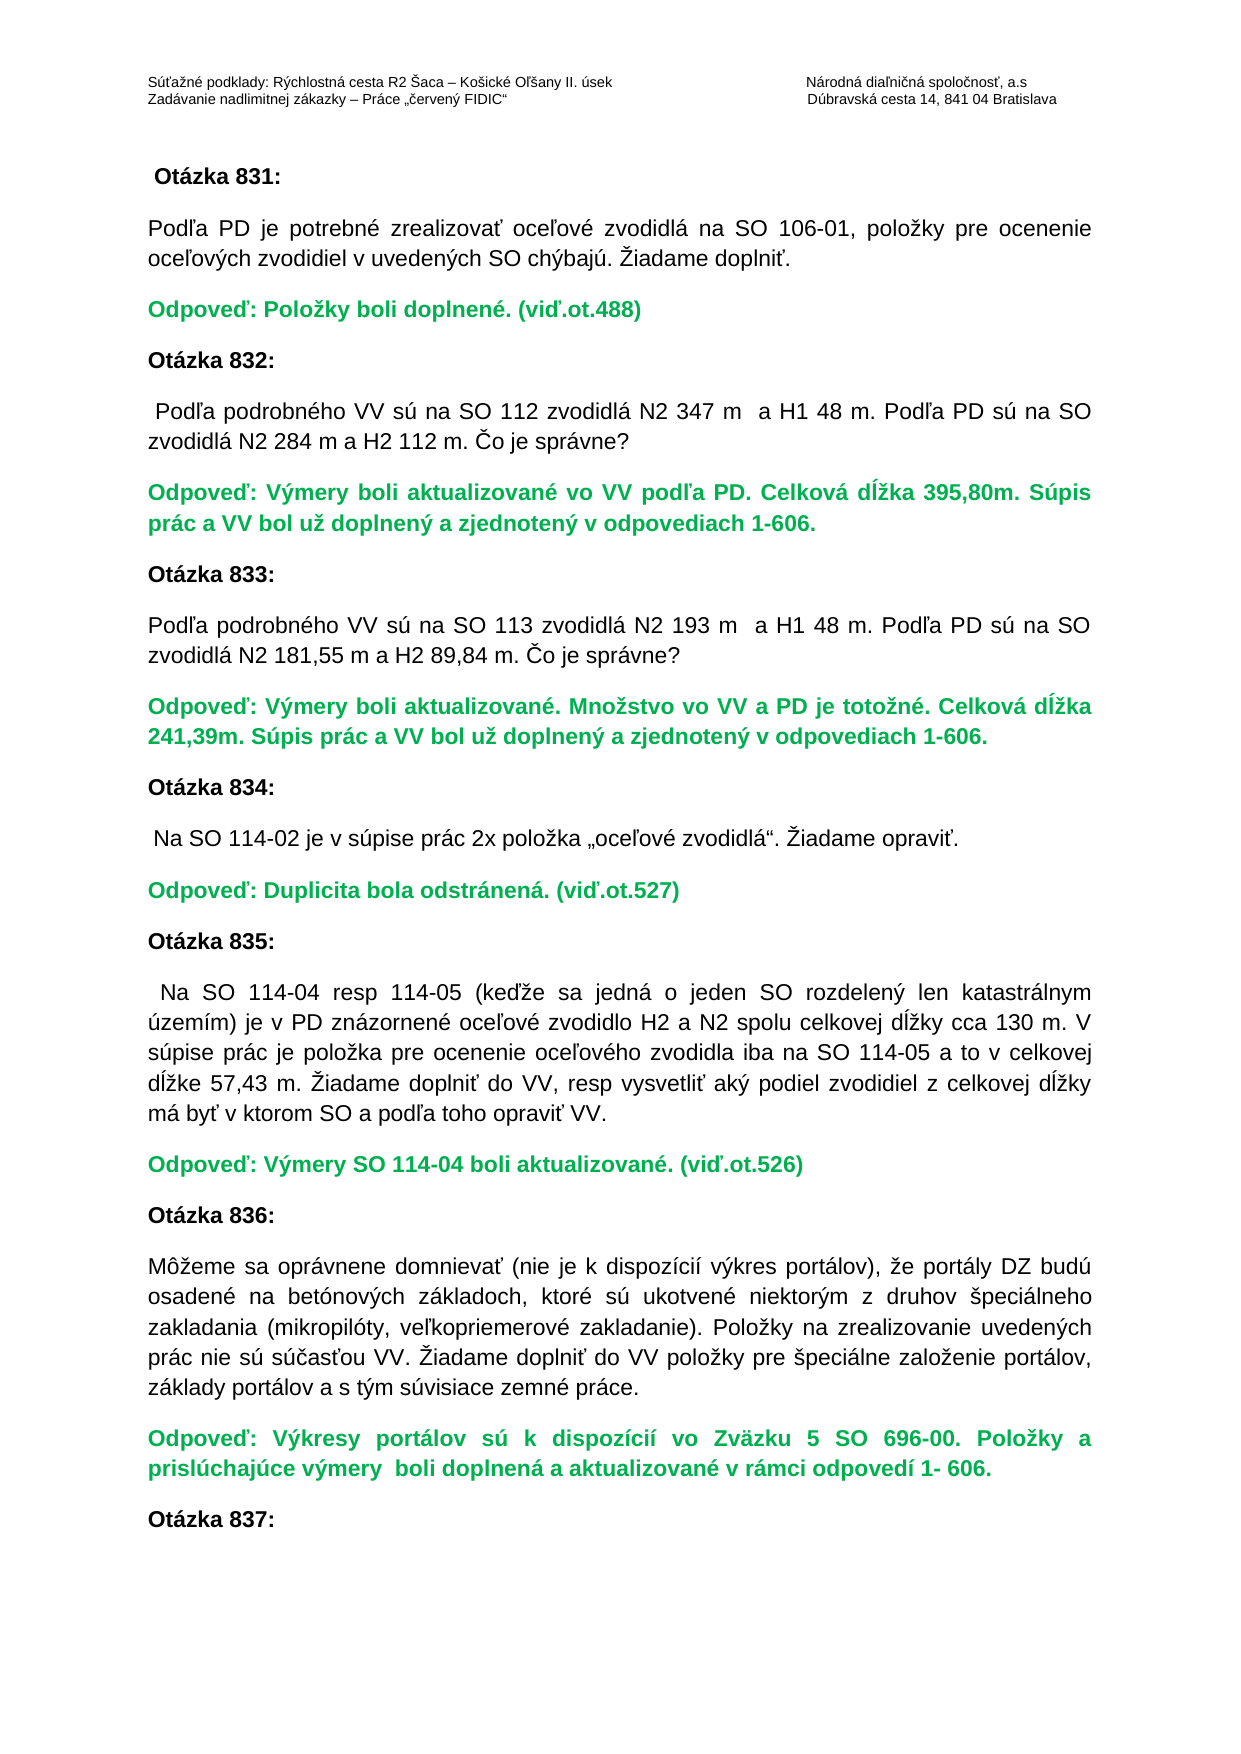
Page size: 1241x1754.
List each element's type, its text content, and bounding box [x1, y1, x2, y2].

text Na SO 114-02 je v súpise prác 2x položka „oceľové zvodidlá“. Žiadame opraviť. [148, 825, 1093, 852]
text Odpoveď: Výmery SO 114-04 boli aktualizované. (viď.ot.526) [148, 1151, 1093, 1177]
text Na SO 114-04 resp 114-05 (keďže sa jedná o jeden SO rozdelený len katastrálnym územím) je v PD znázornené oceľové zvodidlo H2 a N2 spolu celkovej dĺžky cca 130 m. V súpise prác je položka pre ocenenie oceľového zvodidla iba na SO 114-05 a to v celkovej dĺžke 57,43 m. Žiadame doplniť do VV, resp vysvetliť aký podiel zvodidiel z celkovej dĺžky má byť v ktorom SO a podľa toho opraviť VV. [148, 979, 1093, 1126]
text Odpoveď: Duplicita bola odstránená. (viď.ot.527) [148, 877, 1093, 903]
text Odpoveď: Výmery boli aktualizované vo VV podľa PD. Celková dĺžka 395,80m. Súpis prác a VV bol už doplnený a zjednotený v odpovediach 1-606. [148, 479, 1093, 536]
text Otázka 831: [148, 163, 1093, 190]
text Otázka 837: [148, 1506, 1093, 1533]
text Odpoveď: Výkresy portálov sú k dispozícií vo Zväzku 5 SO 696-00. Položky a prislúchajúce výmery boli doplnená a aktualizované v rámci odpovedí 1- 606. [148, 1425, 1093, 1482]
text Odpoveď: Položky boli doplnené. (viď.ot.488) [148, 296, 1093, 322]
text Podľa PD je potrebné zrealizovať oceľové zvodidlá na SO 106-01, položky pre ocenenie oceľových zvodidiel v uvedených SO chýbajú. Žiadame doplniť. [148, 215, 1093, 271]
text Podľa podrobného VV sú na SO 113 zvodidlá N2 193 m a H1 48 m. Podľa PD sú na SO zvodidlá N2 181,55 m a H2 89,84 m. Čo je správne? [148, 612, 1093, 668]
text Otázka 835: [148, 928, 1093, 954]
text Odpoveď: Výmery boli aktualizované. Množstvo vo VV a PD je totožné. Celková dĺžka 241,39m. Súpis prác a VV bol už doplnený a zjednotený v odpovediach 1-606. [148, 693, 1093, 750]
text Otázka 836: [148, 1202, 1093, 1228]
text Podľa podrobného VV sú na SO 112 zvodidlá N2 347 m a H1 48 m. Podľa PD sú na SO zvodidlá N2 284 m a H2 112 m. Čo je správne? [148, 398, 1093, 454]
text Môžeme sa oprávnene domnievať (nie je k dispozícií výkres portálov), že portály DZ budú osadené na betónových základoch, ktoré sú ukotvené niektorým z druhov špeciálneho zakladania (mikropilóty, veľkopriemerové zakladanie). Položky na zrealizovanie uvedených prác nie sú súčasťou VV. Žiadame doplniť do VV položky pre špeciálne založenie portálov, základy portálov a s tým súvisiace zemné práce. [148, 1253, 1093, 1400]
text Otázka 833: [148, 561, 1093, 587]
text Otázka 834: [148, 774, 1093, 801]
text Otázka 832: [148, 347, 1093, 373]
